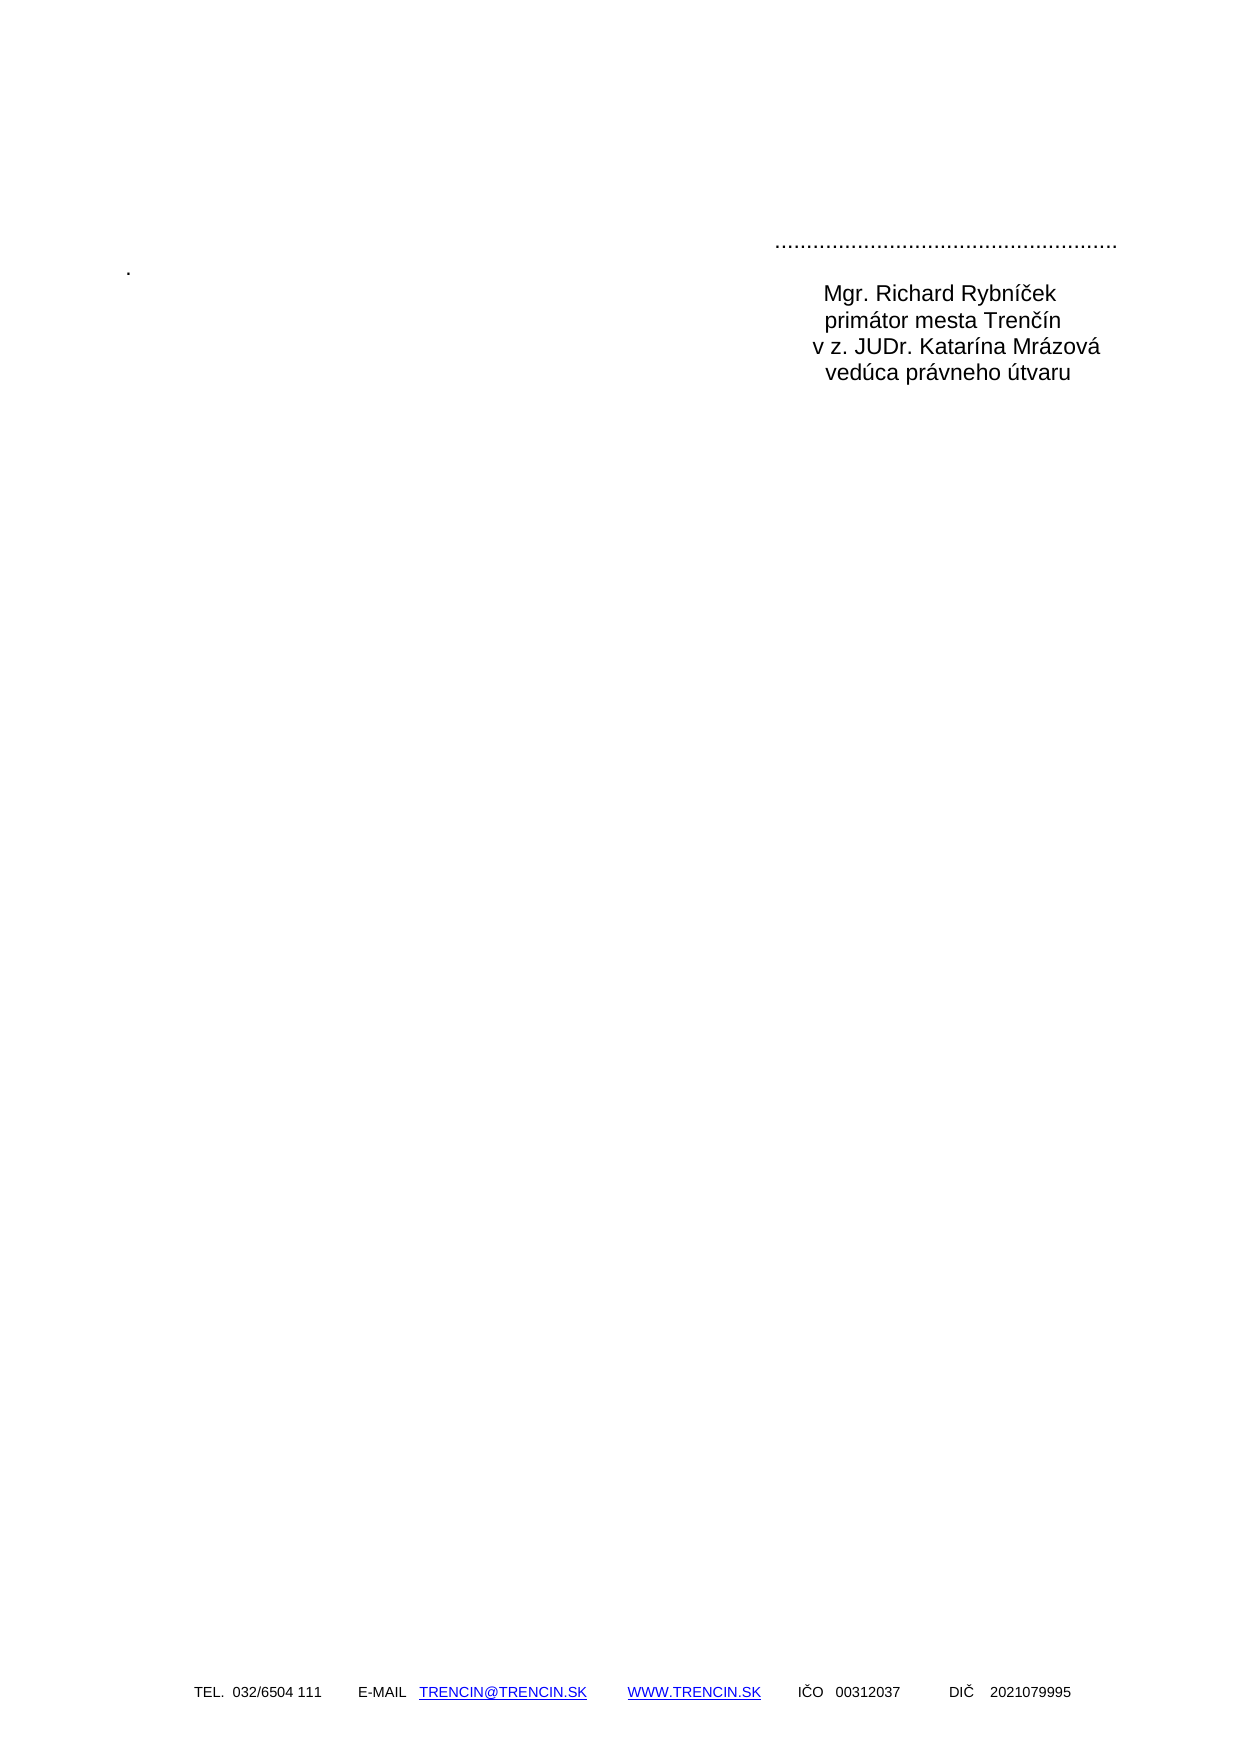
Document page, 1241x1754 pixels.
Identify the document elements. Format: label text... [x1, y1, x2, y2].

text Mgr. Richard Rybníček [125, 280, 1125, 307]
text vedúca právneho útvaru [125, 359, 1125, 386]
text v z. JUDr. Katarína Mrázová [125, 333, 1125, 359]
text primátor mesta Trenčín [125, 307, 1125, 333]
text ....................................................... [125, 227, 1125, 280]
